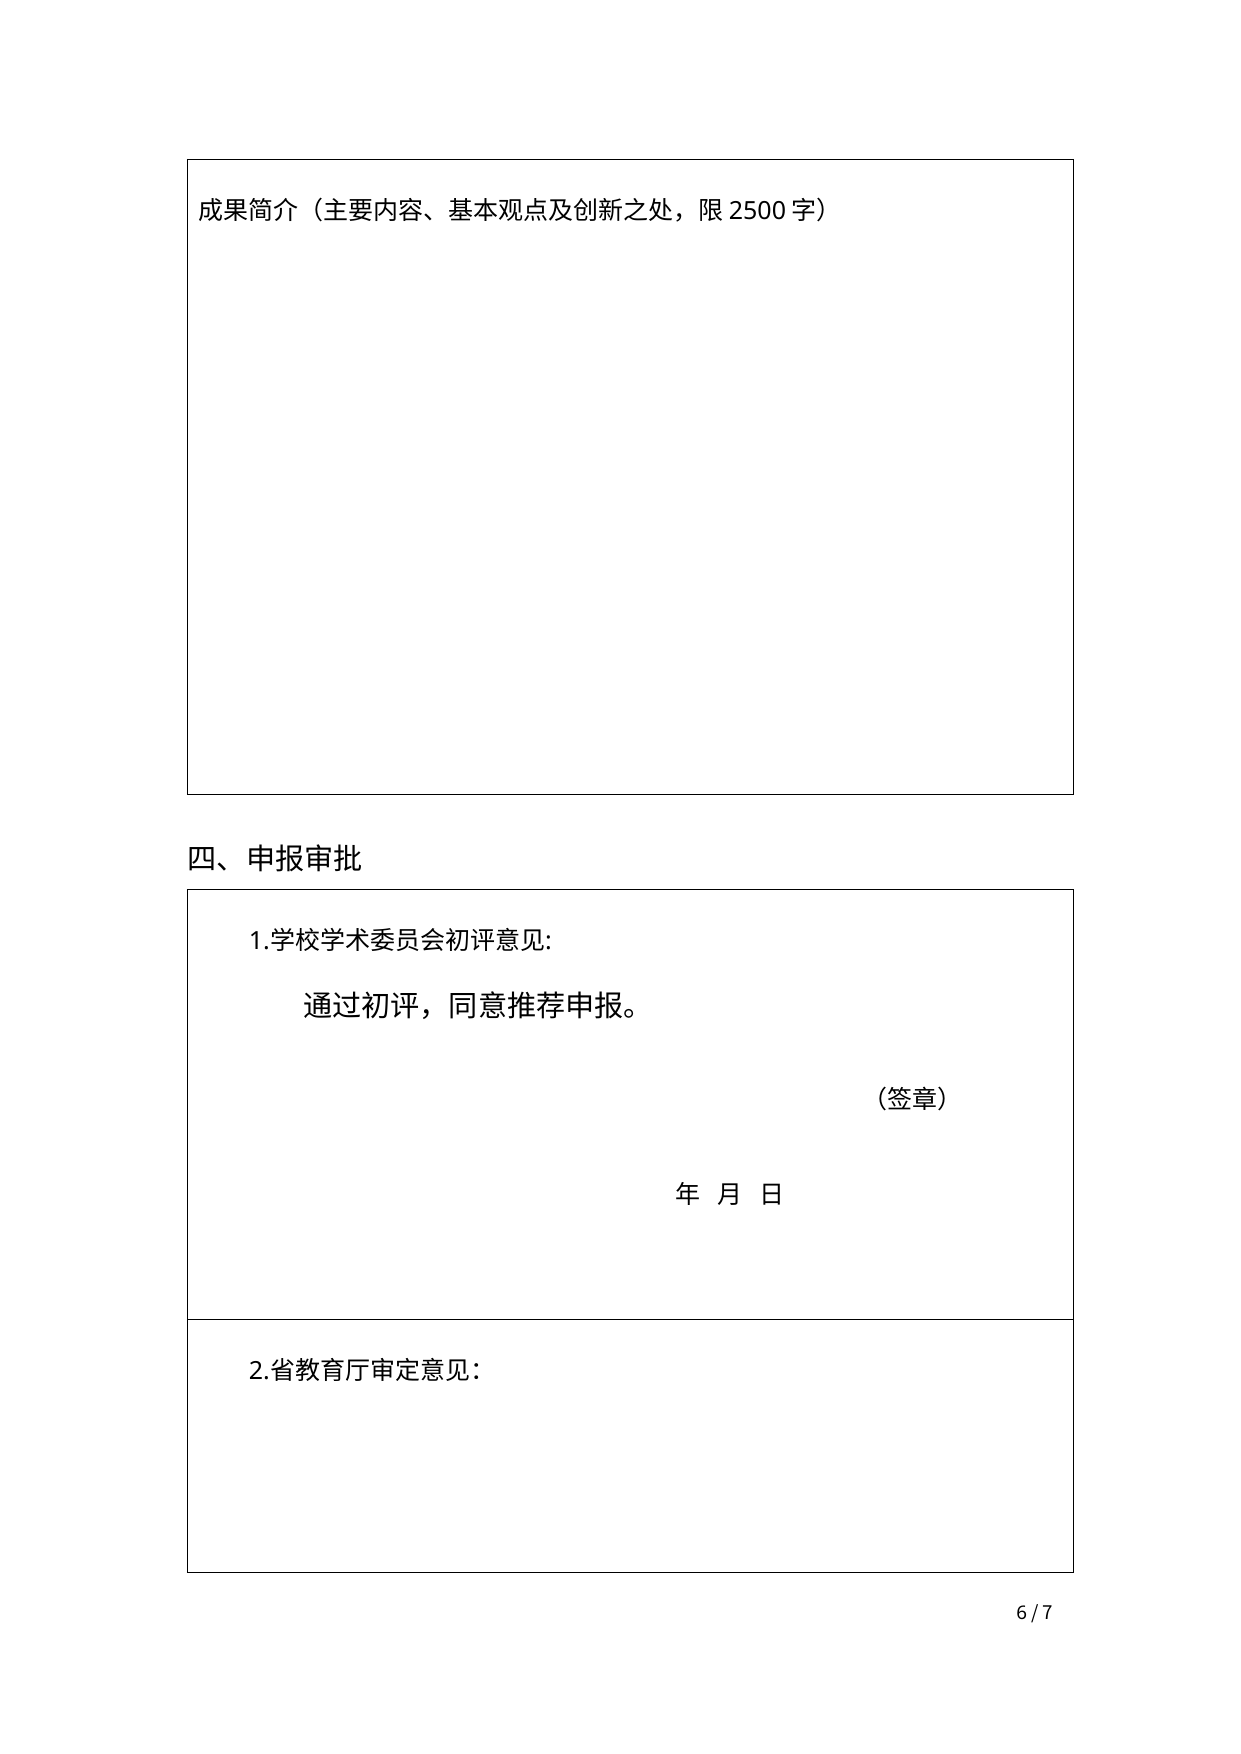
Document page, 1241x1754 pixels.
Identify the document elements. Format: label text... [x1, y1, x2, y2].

table_header 成果简介（主要内容、基本观点及创新之处，限2500字） [188, 160, 1073, 794]
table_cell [188, 1320, 1073, 1572]
table_header 1.学校学术委员会初评意见: 通过初评，同意推荐申报。 （签章） 年 月 日 [188, 890, 1073, 1319]
text 四、申报审批 [187, 824, 1053, 889]
